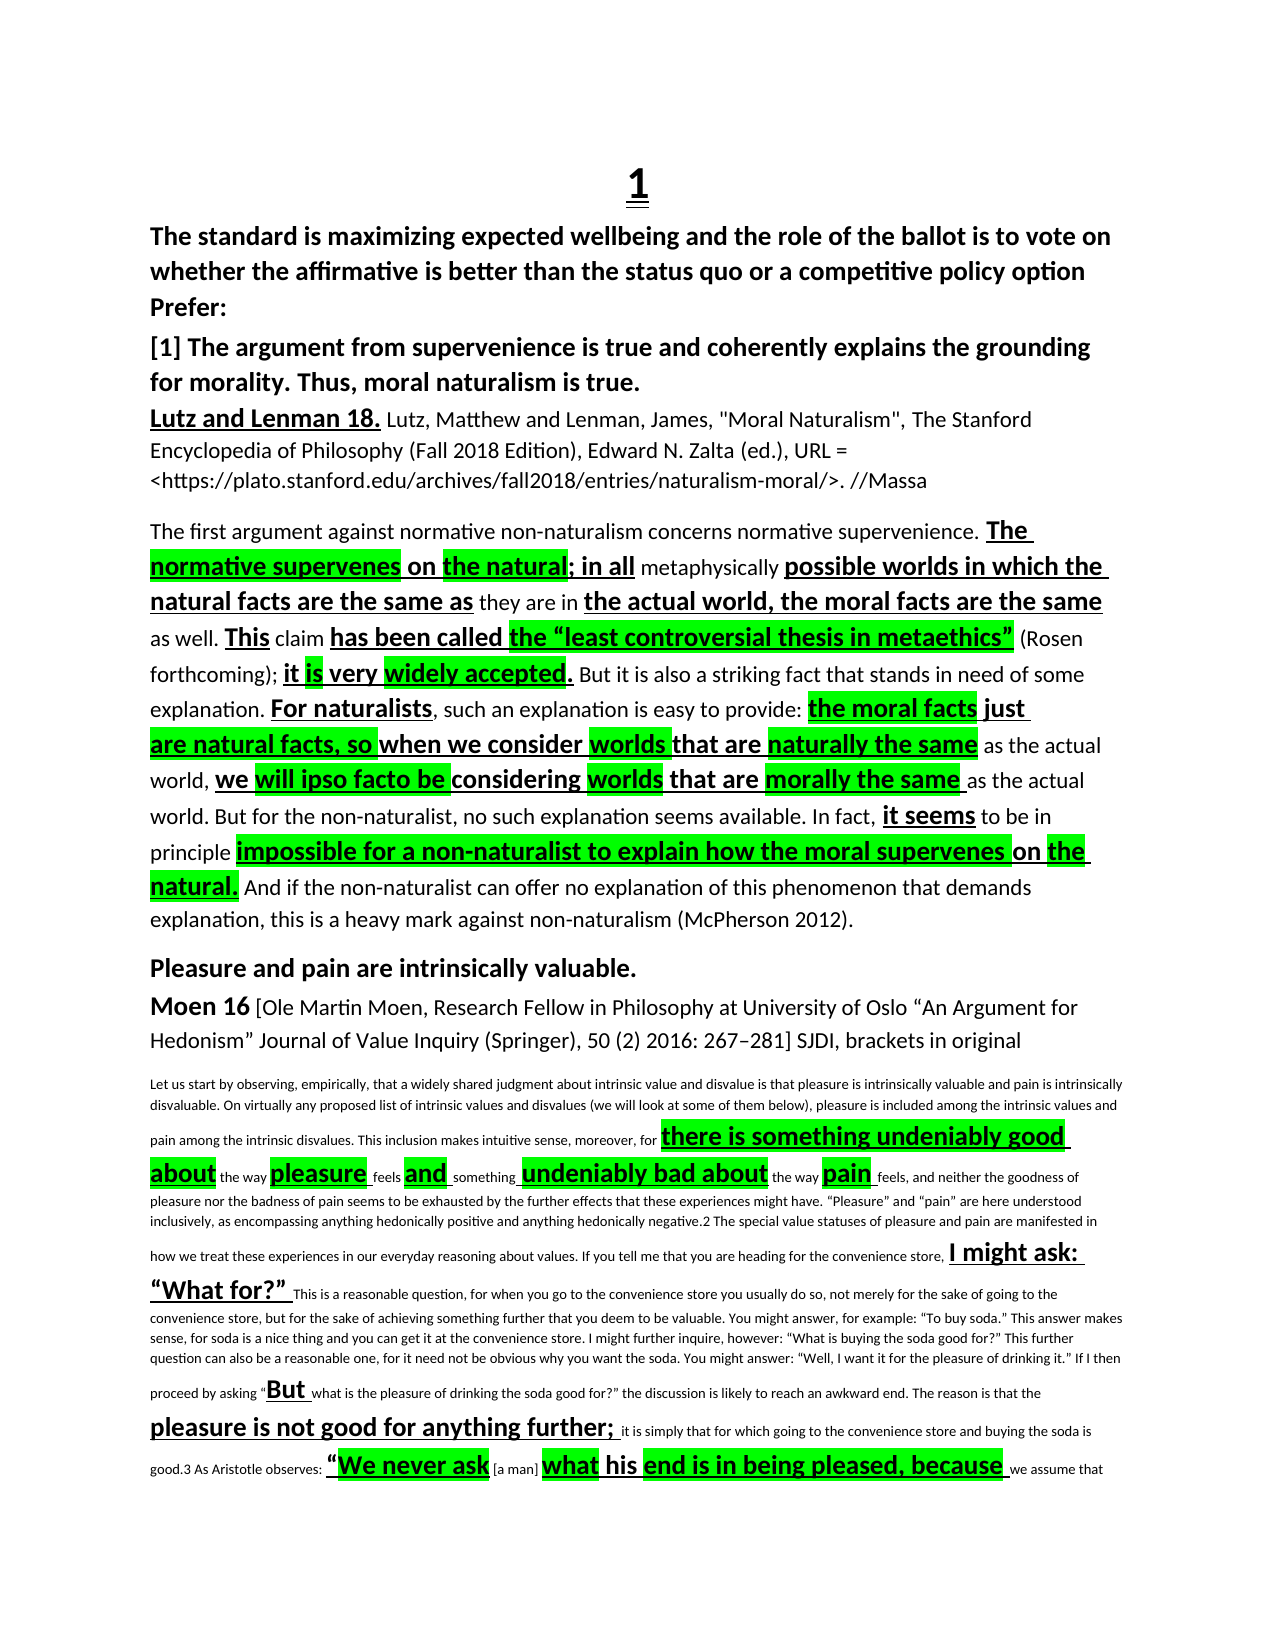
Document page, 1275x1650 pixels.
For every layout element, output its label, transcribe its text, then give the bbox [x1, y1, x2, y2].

subtitle 1 [150, 154, 1125, 210]
subtitle Pleasure and pain are intrinsically valuable. [150, 952, 1125, 984]
text Moen 16 [Ole Martin Moen, Research Fellow in Philosophy at University of Oslo “An Argument for Hedonism” Journal of Value Inquiry (Springer), 50 (2) 2016: 267–281] SJDI, brackets in original [150, 989, 1125, 1055]
text Lutz and Lenman 18. Lutz, Matthew and Lenman, James, "Moral Naturalism", The Stanford Encyclopedia of Philosophy (Fall 2018 Edition), Edward N. Zalta (ed.), URL = <https://plato.stanford.edu/archives/fall2018/entries/naturalism-moral/>. //Massa [150, 401, 1125, 494]
subtitle The standard is maximizing expected wellbeing and the role of the ballot is to vote on whether the affirmative is better than the status quo or a competitive policy option Prefer: [150, 219, 1125, 323]
text The first argument against normative non-naturalism concerns normative supervenience. The normative supervenes on the natural; in all metaphysically possible worlds in which the natural facts are the same as they are in the actual world, the moral facts are the same as well. This claim has been called the “least controversial thesis in metaethics” (Rosen forthcoming); it is very widely accepted. But it is also a striking fact that stands in need of some explanation. For naturalists, such an explanation is easy to provide: the moral facts just are natural facts, so when we consider worlds that are naturally the same as the actual world, we will ipso facto be considering worlds that are morally the same as the actual world. But for the non-naturalist, no such explanation seems available. In fact, it seems to be in principle impossible for a non-naturalist to explain how the moral supervenes on the natural. And if the non-naturalist can offer no explanation of this phenomenon that demands explanation, this is a heavy mark against non-naturalism (McPherson 2012). [150, 513, 1125, 933]
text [150, 1076, 1125, 1481]
subtitle [1] The argument from supervenience is true and coherently explains the grounding for morality. Thus, moral naturalism is true. [150, 330, 1125, 398]
